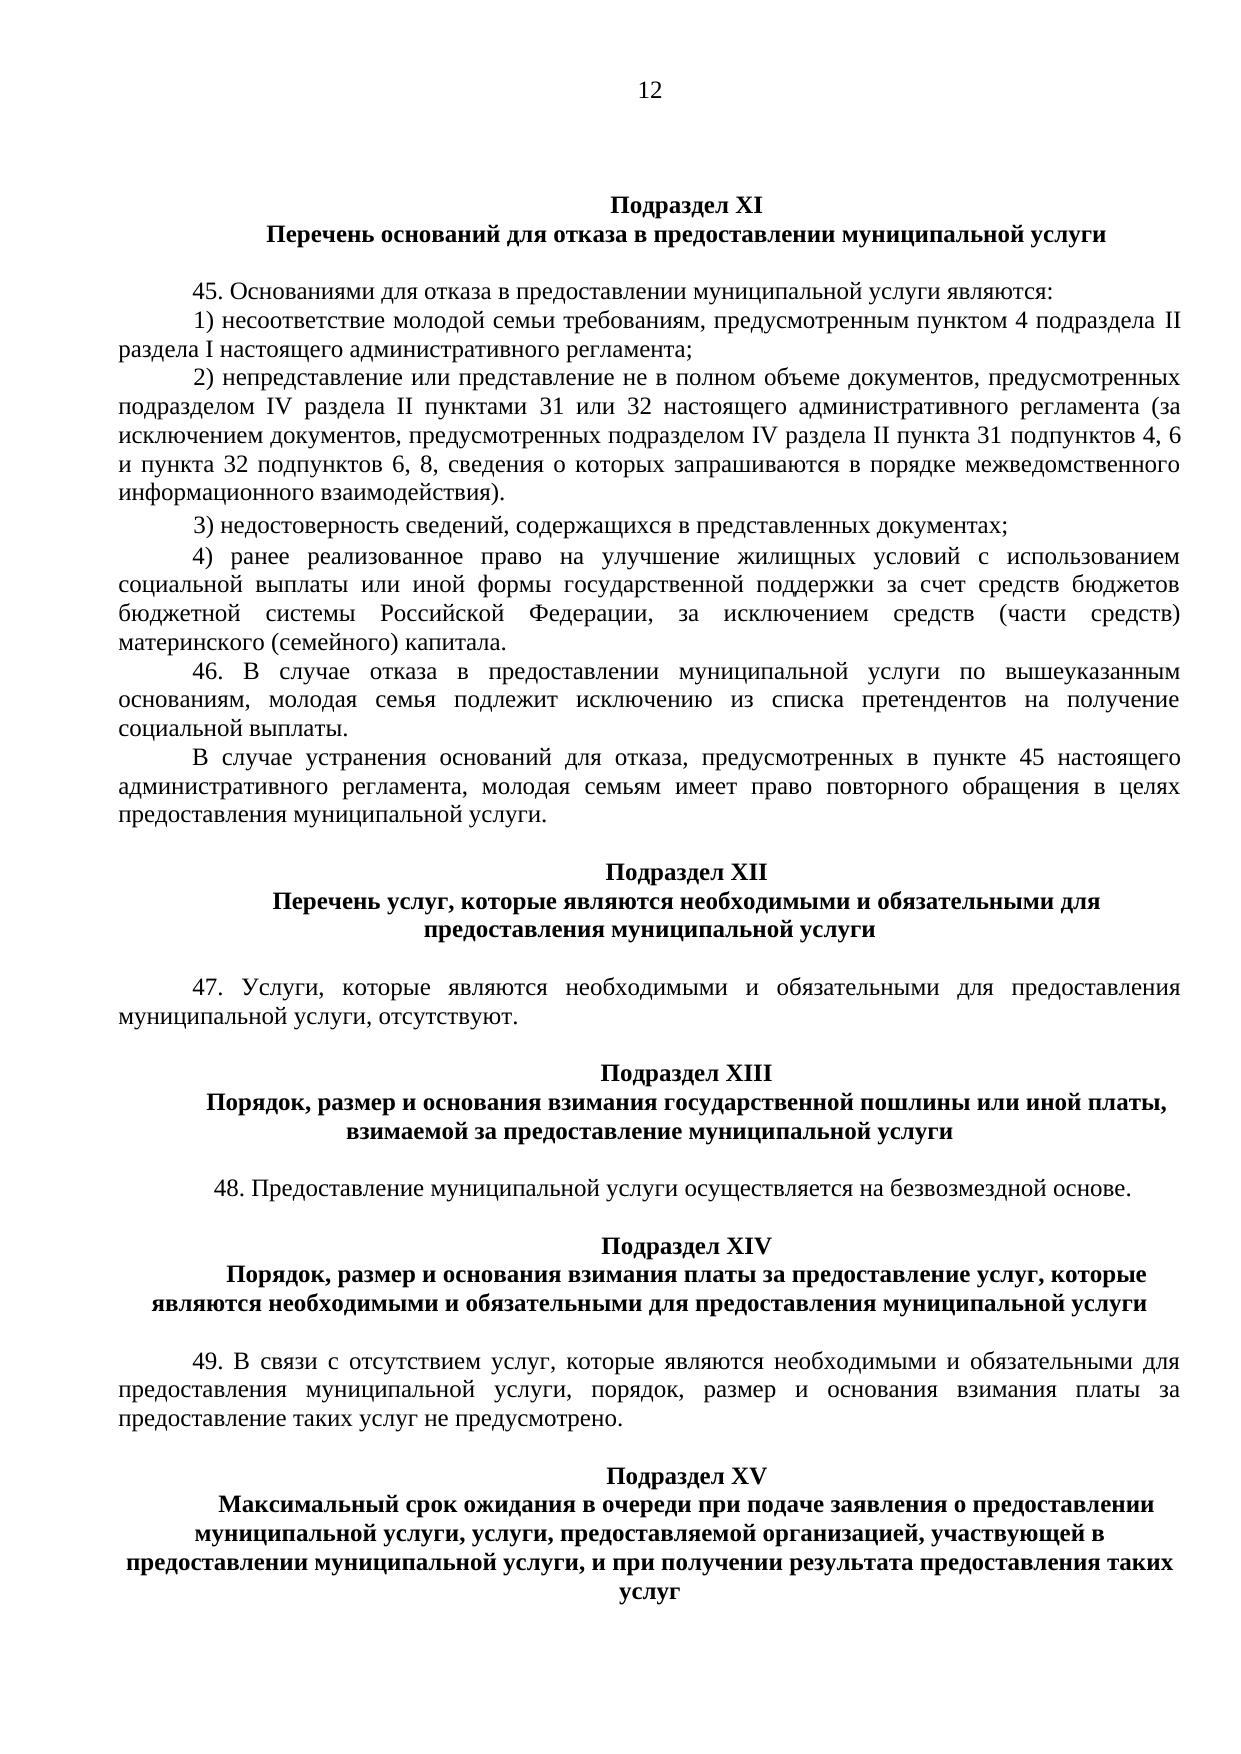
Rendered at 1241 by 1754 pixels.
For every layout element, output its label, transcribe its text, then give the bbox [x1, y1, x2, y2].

text Подраздел XV [118, 1461, 1181, 1489]
text 2) непредставление или представление не в полном объеме документов, предусмотренных подразделом IV раздела II пунктами 31 или 32 настоящего административного регламента (за исключением документов, предусмотренных подразделом IV раздела II пункта 31 подпунктов 4, 6 и пункта 32 подпунктов 6, 8, сведения о которых запрашиваются в порядке межведомственного информационного взаимодействия). [118, 362, 1181, 506]
text Перечень оснований для отказа в предоставлении муниципальной услуги [118, 219, 1181, 247]
text Максимальный срок ожидания в очереди при подаче заявления о предоставлении муниципальной услуги, услуги, предоставляемой организацией, участвующей в предоставлении муниципальной услуги, и при получении результата предоставления таких услуг [118, 1489, 1181, 1604]
text Подраздел XIV [118, 1231, 1181, 1259]
text 4) ранее реализованное право на улучшение жилищных условий с использованием социальной выплаты или иной формы государственной поддержки за счет средств бюджетов бюджетной системы Российской Федерации, за исключением средств (части средств) материнского (семейного) капитала. [118, 541, 1181, 656]
text Подраздел XI [118, 190, 1181, 219]
text Порядок, размер и основания взимания платы за предоставление услуг, которые являются необходимыми и обязательными для предоставления муниципальной услуги [118, 1259, 1181, 1317]
text В случае устранения оснований для отказа, предусмотренных в пункте 45 настоящего административного регламента, молодая семьям имеет право повторного обращения в целях предоставления муниципальной услуги. [118, 742, 1181, 828]
text 49. В связи с отсутствием услуг, которые являются необходимыми и обязательными для предоставления муниципальной услуги, порядок, размер и основания взимания платы за предоставление таких услуг не предусмотрено. [118, 1346, 1181, 1432]
text Подраздел XIII [118, 1058, 1181, 1087]
text 3) недостоверность сведений, содержащихся в представленных документах; [118, 506, 1181, 541]
text Подраздел XII [118, 857, 1181, 886]
text Перечень услуг, которые являются необходимыми и обязательными для предоставления муниципальной услуги [118, 886, 1181, 943]
text 1) несоответствие молодой семьи требованиям, предусмотренным пунктом 4 подраздела II раздела I настоящего административного регламента; [118, 305, 1181, 362]
text 46. В случае отказа в предоставлении муниципальной услуги по вышеуказанным основаниям, молодая семья подлежит исключению из списка претендентов на получение социальной выплаты. [118, 656, 1181, 742]
text Порядок, размер и основания взимания государственной пошлины или иной платы, взимаемой за предоставление муниципальной услуги [118, 1087, 1181, 1144]
text 45. Основаниями для отказа в предоставлении муниципальной услуги являются: [118, 276, 1181, 305]
text 47. Услуги, которые являются необходимыми и обязательными для предоставления муниципальной услуги, отсутствуют. [118, 972, 1181, 1029]
text 48. Предоставление муниципальной услуги осуществляется на безвозмездной основе. [118, 1173, 1181, 1202]
